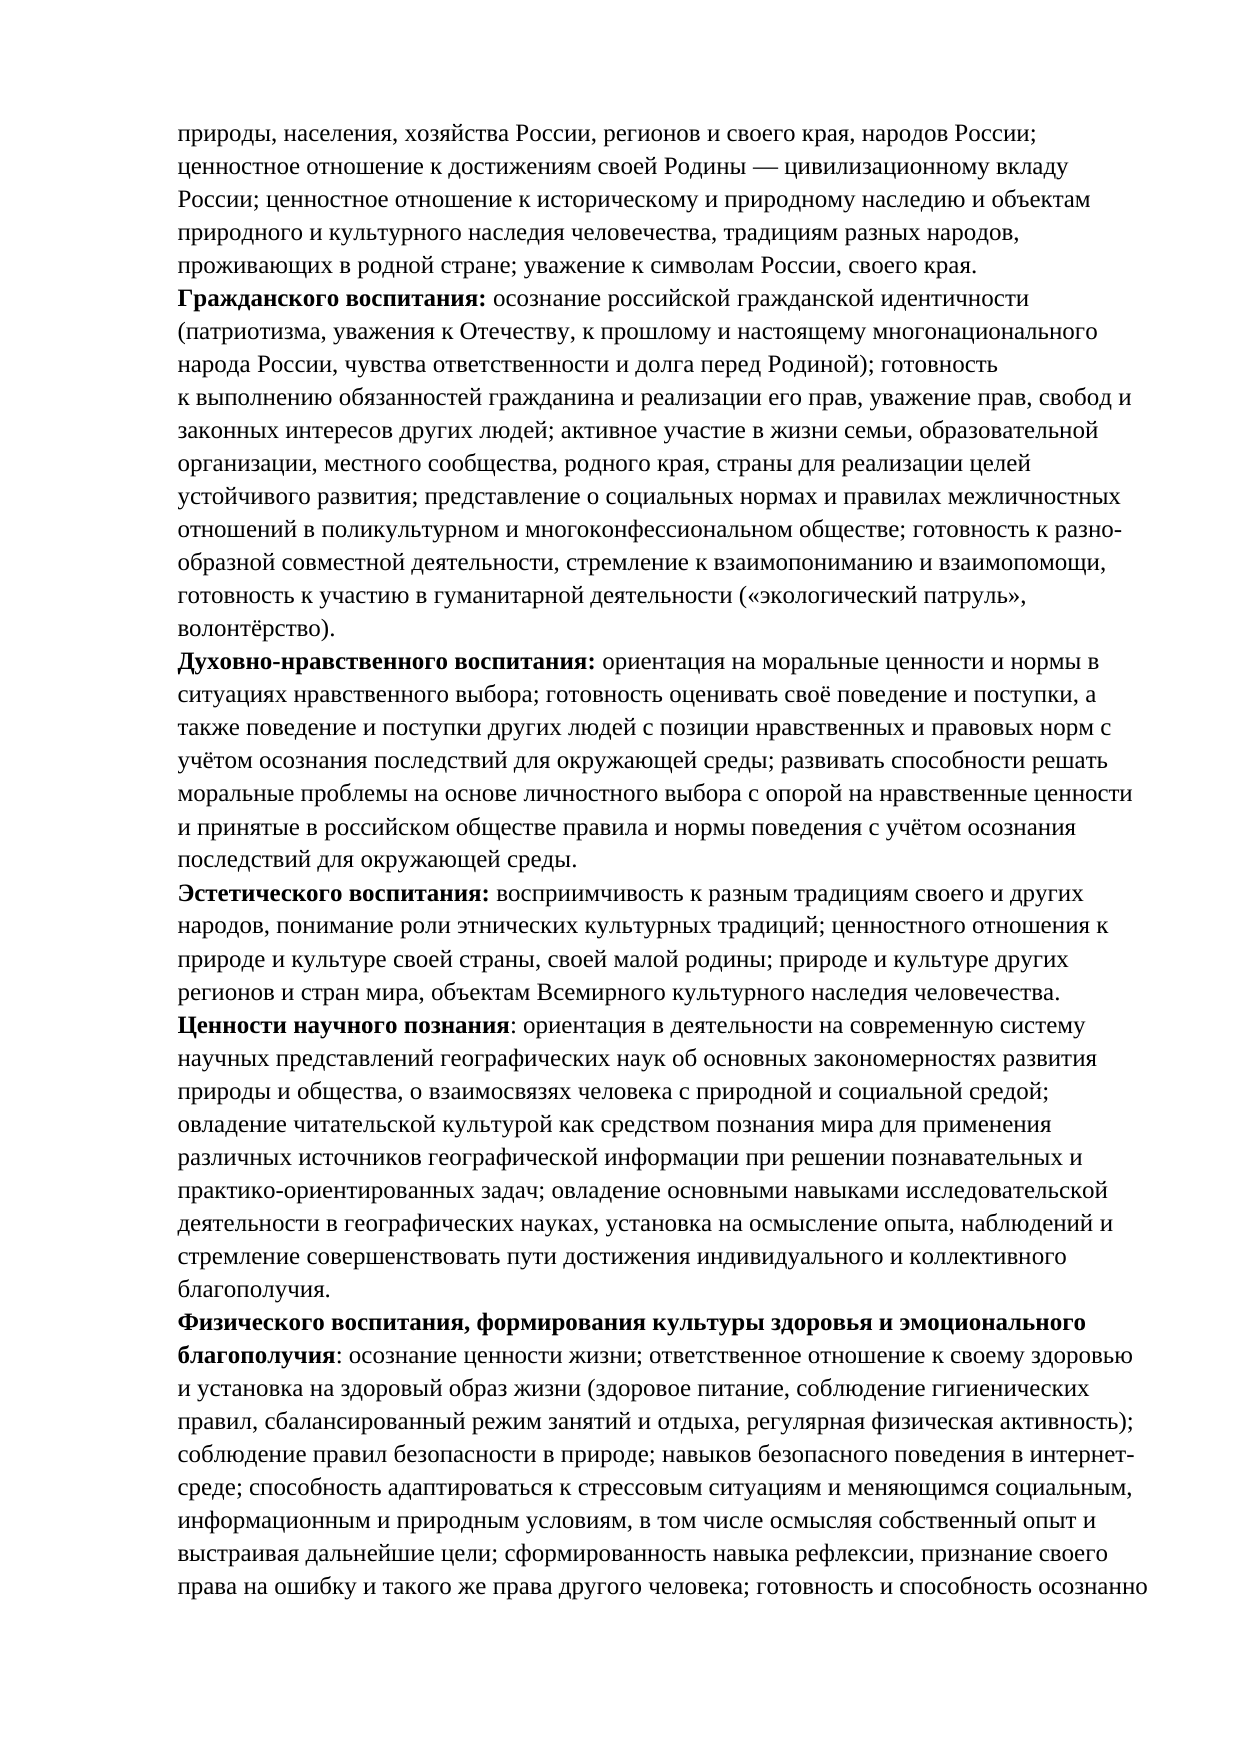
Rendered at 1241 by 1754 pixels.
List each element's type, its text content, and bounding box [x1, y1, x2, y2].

text Духовно-нравственного воспитания: ориентация на моральные ценности и нормы в ситуациях нравственного выбора; готовность оценивать своё поведение и поступки, а также поведение и поступки других людей с позиции нравственных и правовых норм с учётом осознания последствий для окружающей среды; развивать способности решать моральные проблемы на основе личностного выбора с опорой на нравственные ценности и принятые в российском обществе правила и нормы поведения с учётом осознания последствий для окружающей среды. [177, 646, 1152, 873]
text Эстетического воспитания: восприимчивость к разным традициям своего и других народов, понимание роли этнических культурных традиций; ценностного отношения к природе и культуре своей страны, своей малой родины; природе и культуре других регионов и стран мира, объектам Всемирного культурного наследия человечества. [177, 878, 1152, 1005]
text Ценности научного познания: ориентация в деятельности на современную систему научных представлений географических наук об основных закономерностях развития природы и общества, о взаимосвязях человека с природной и социальной средой; овладение читательской культурой как средством познания мира для применения различных источников географической информации при решении познавательных и практико-ориентированных задач; овладение основными навыками исследовательской деятельности в географических науках, установка на осмысление опыта, наблюдений и стремление совершенствовать пути достижения индивидуального и коллективного благополучия. [177, 1010, 1152, 1303]
text Гражданского воспитания: осознание российской гражданской идентичности (патриотизма, уважения к Отечеству, к прошлому и настоящему многонационального народа России, чувства ответственности и долга перед Родиной); готовность к выполнению обязанностей гражданина и реализации его прав, уважение прав, свобод и законных интересов других людей; активное участие в жизни семьи, образовательной организации, местного сообщества, родного края, страны для реализации целей устойчивого развития; представление о социальных нормах и правилах межличностных отношений в поликультурном и многоконфессиональном обществе; готовность к разно-образной совместной деятельности, стремление к взаимопониманию и взаимопомощи, готовность к участию в гуманитарной деятельности («экологический патруль», волонтёрство). [177, 283, 1152, 642]
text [177, 118, 1152, 279]
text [177, 1307, 1152, 1600]
